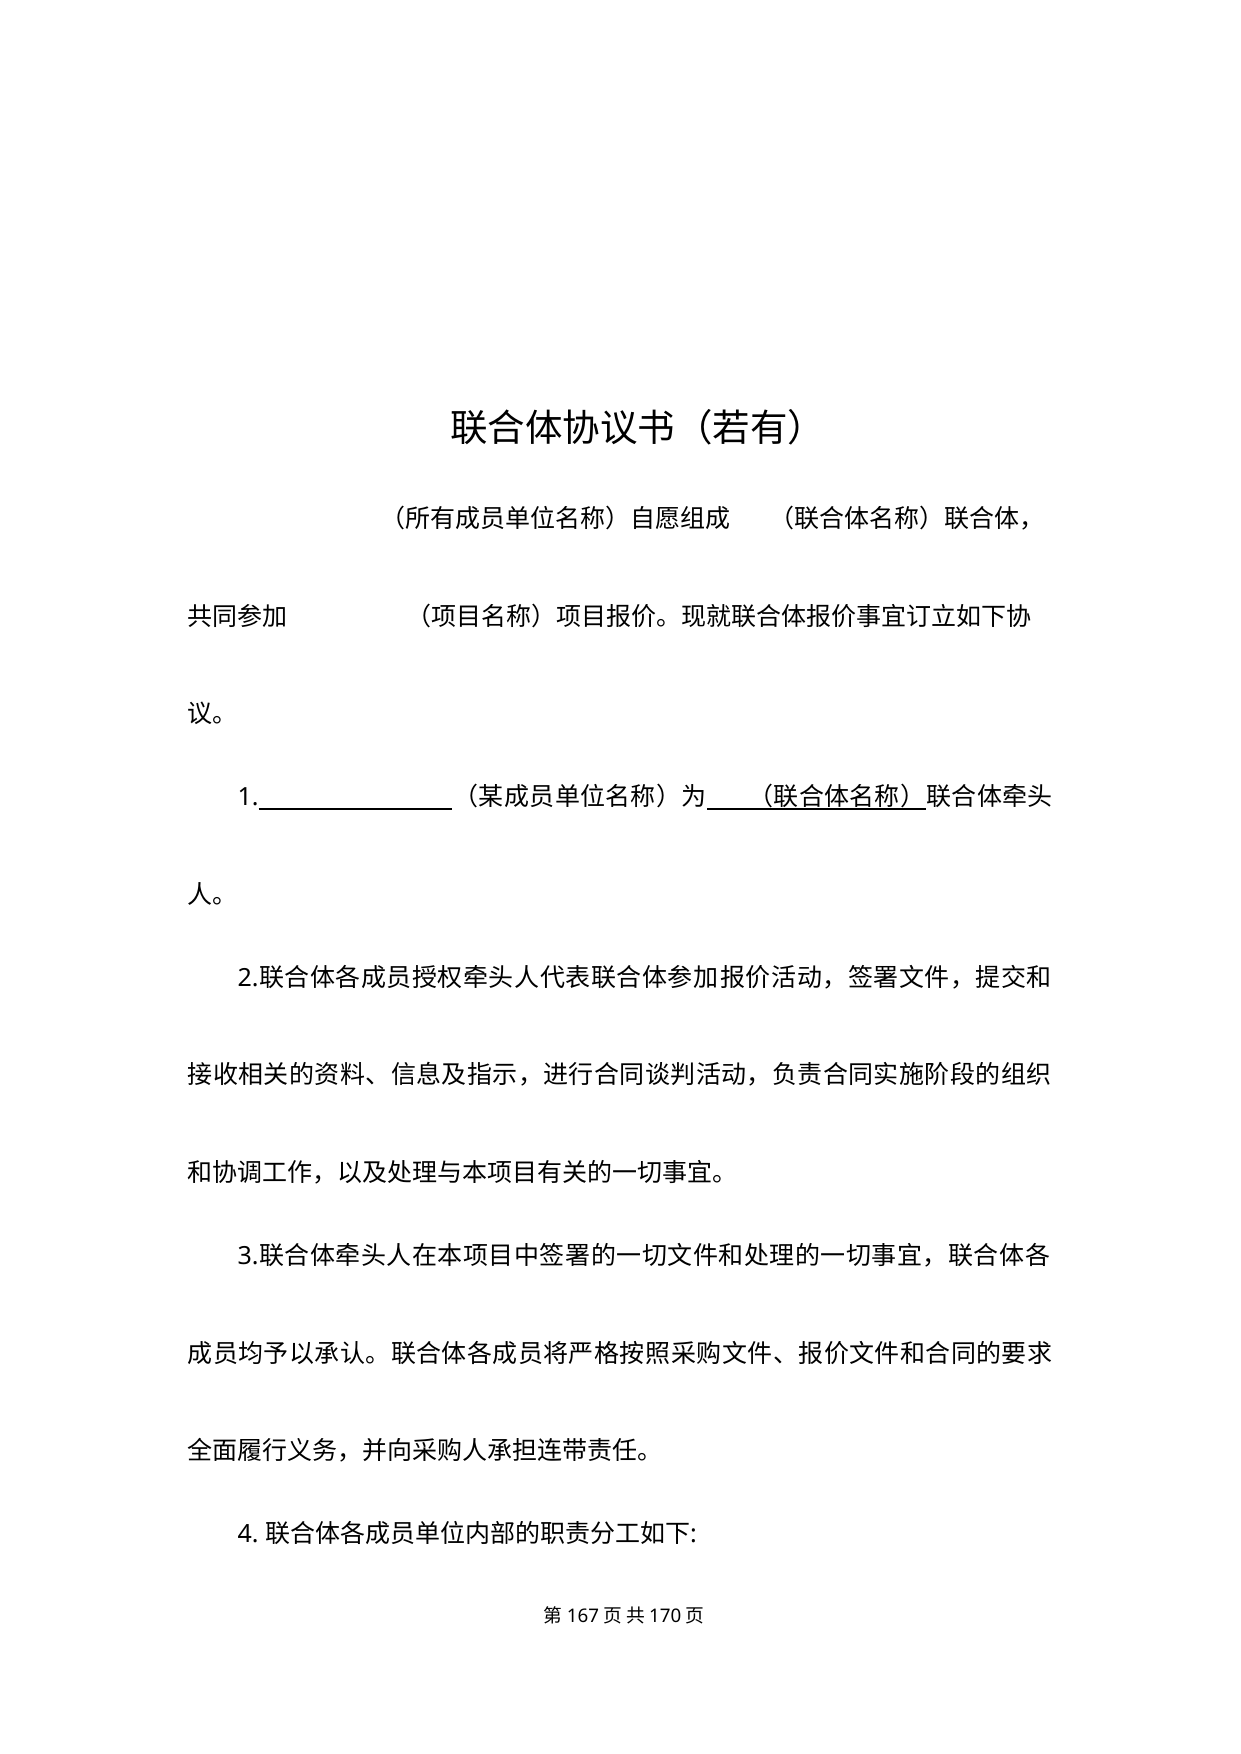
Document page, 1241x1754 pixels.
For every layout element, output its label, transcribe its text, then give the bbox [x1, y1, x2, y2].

text 2.联合体各成员授权牵头人代表联合体参加报价活动，签署文件，提交和接收相关的资料、信息及指示，进行合同谈判活动，负责合同实施阶段的组织和协调工作，以及处理与本项目有关的一切事宜。 [187, 943, 1053, 1203]
text 4. 联合体各成员单位内部的职责分工如下: [187, 1499, 1053, 1564]
text （所有成员单位名称）自愿组成 （联合体名称）联合体，共同参加 （项目名称）项目报价。现就联合体报价事宜订立如下协议。 [187, 484, 1053, 744]
text 3.联合体牵头人在本项目中签署的一切文件和处理的一切事宜，联合体各成员均予以承认。联合体各成员将严格按照采购文件、报价文件和合同的要求全面履行义务，并向采购人承担连带责任。 [187, 1221, 1053, 1481]
text 联合体协议书（若有） [187, 392, 1053, 457]
text 1. （某成员单位名称）为 （联合体名称）联合体牵头人。 [187, 762, 1053, 925]
